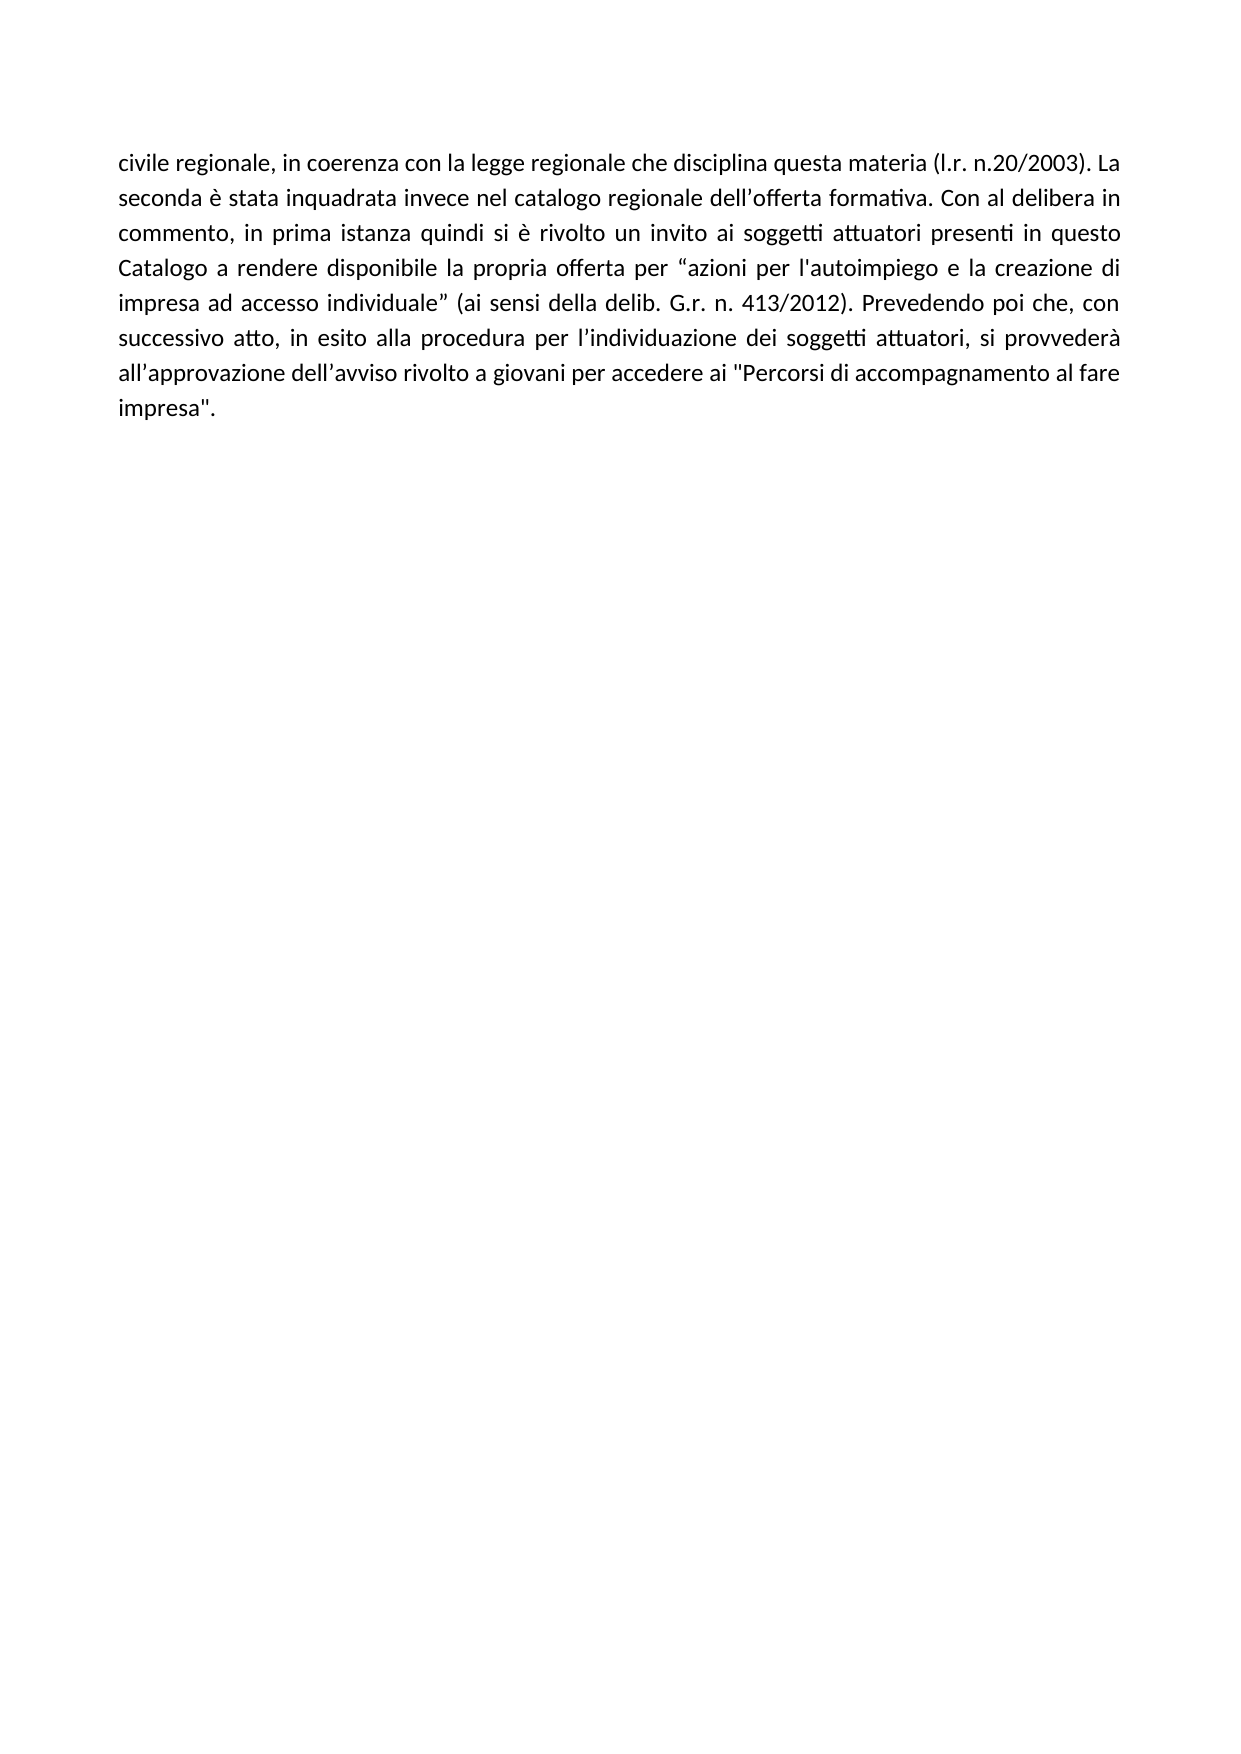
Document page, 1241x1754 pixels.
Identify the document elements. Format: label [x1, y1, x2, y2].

text [118, 148, 1122, 423]
